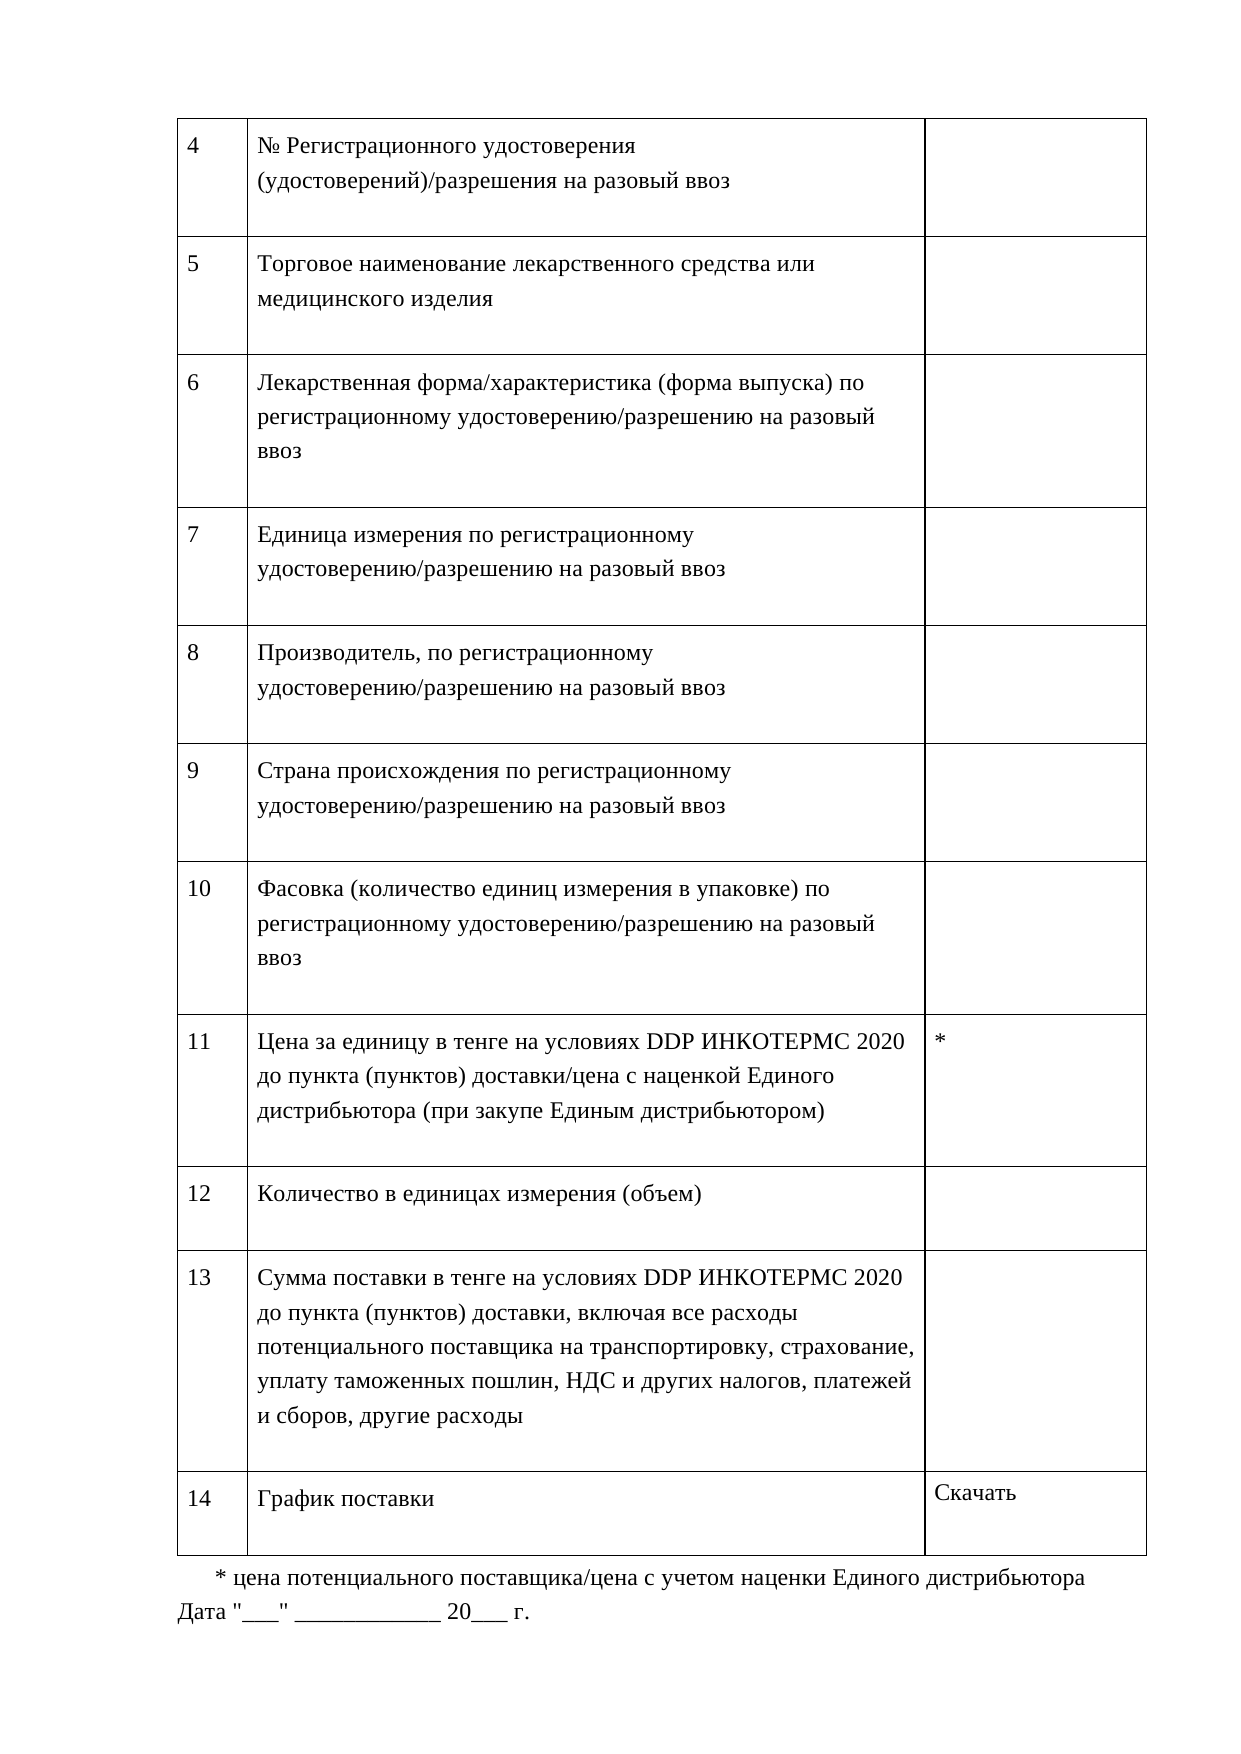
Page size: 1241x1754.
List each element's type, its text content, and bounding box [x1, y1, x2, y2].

table_cell № Регистрационного удостоверения (удостоверений)/разрешения на разовый ввоз [248, 119, 924, 236]
table_cell Торговое наименование лекарственного средства или медицинского изделия [248, 237, 924, 354]
table_cell Цена за единицу в тенге на условиях DDP ИНКОТЕРМС 2020 до пункта (пунктов) доставки/цена с наценкой Единого дистрибьютора (при закупе Единым дистрибьютором) [248, 1015, 924, 1166]
table_cell [926, 1167, 1146, 1250]
table_cell 13 [178, 1251, 247, 1471]
table_cell [926, 119, 1146, 236]
table_cell [926, 626, 1146, 743]
table_cell [926, 355, 1146, 507]
table_cell Скачать [926, 1472, 1146, 1555]
table_cell Лекарственная форма/характеристика (форма выпуска) по регистрационному удостоверению/разрешению на разовый ввоз [248, 355, 924, 507]
table_cell 12 [178, 1167, 247, 1250]
table_cell [926, 237, 1146, 354]
table_cell Страна происхождения по регистрационному удостоверению/разрешению на разовый ввоз [248, 744, 924, 861]
table_cell * [926, 1015, 1146, 1166]
table_cell 9 [178, 744, 247, 861]
table_cell Количество в единицах измерения (объем) [248, 1167, 924, 1250]
table_cell Сумма поставки в тенге на условиях DDP ИНКОТЕРМС 2020 до пункта (пунктов) доставки, включая все расходы потенциального поставщика на транспортировку, страхование, уплату таможенных пошлин, НДС и других налогов, платежей и сборов, другие расходы [248, 1251, 924, 1471]
table_cell Производитель, по регистрационному удостоверению/разрешению на разовый ввоз [248, 626, 924, 743]
table_cell 8 [178, 626, 247, 743]
table_cell 6 [178, 355, 247, 507]
table_cell [926, 508, 1146, 625]
table_cell 4 [178, 119, 247, 236]
table_cell 14 [178, 1472, 247, 1555]
table_cell [926, 744, 1146, 861]
table_cell Единица измерения по регистрационному удостоверению/разрешению на разовый ввоз [248, 508, 924, 625]
table_cell 5 [178, 237, 247, 354]
table_cell [926, 1251, 1146, 1471]
table_cell 7 [178, 508, 247, 625]
table_cell [926, 862, 1146, 1014]
table_cell 11 [178, 1015, 247, 1166]
table_cell 10 [178, 862, 247, 1014]
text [177, 1556, 1152, 1625]
table_cell Фасовка (количество единиц измерения в упаковке) по регистрационному удостоверению/разрешению на разовый ввоз [248, 862, 924, 1014]
table_cell График поставки [248, 1472, 924, 1555]
